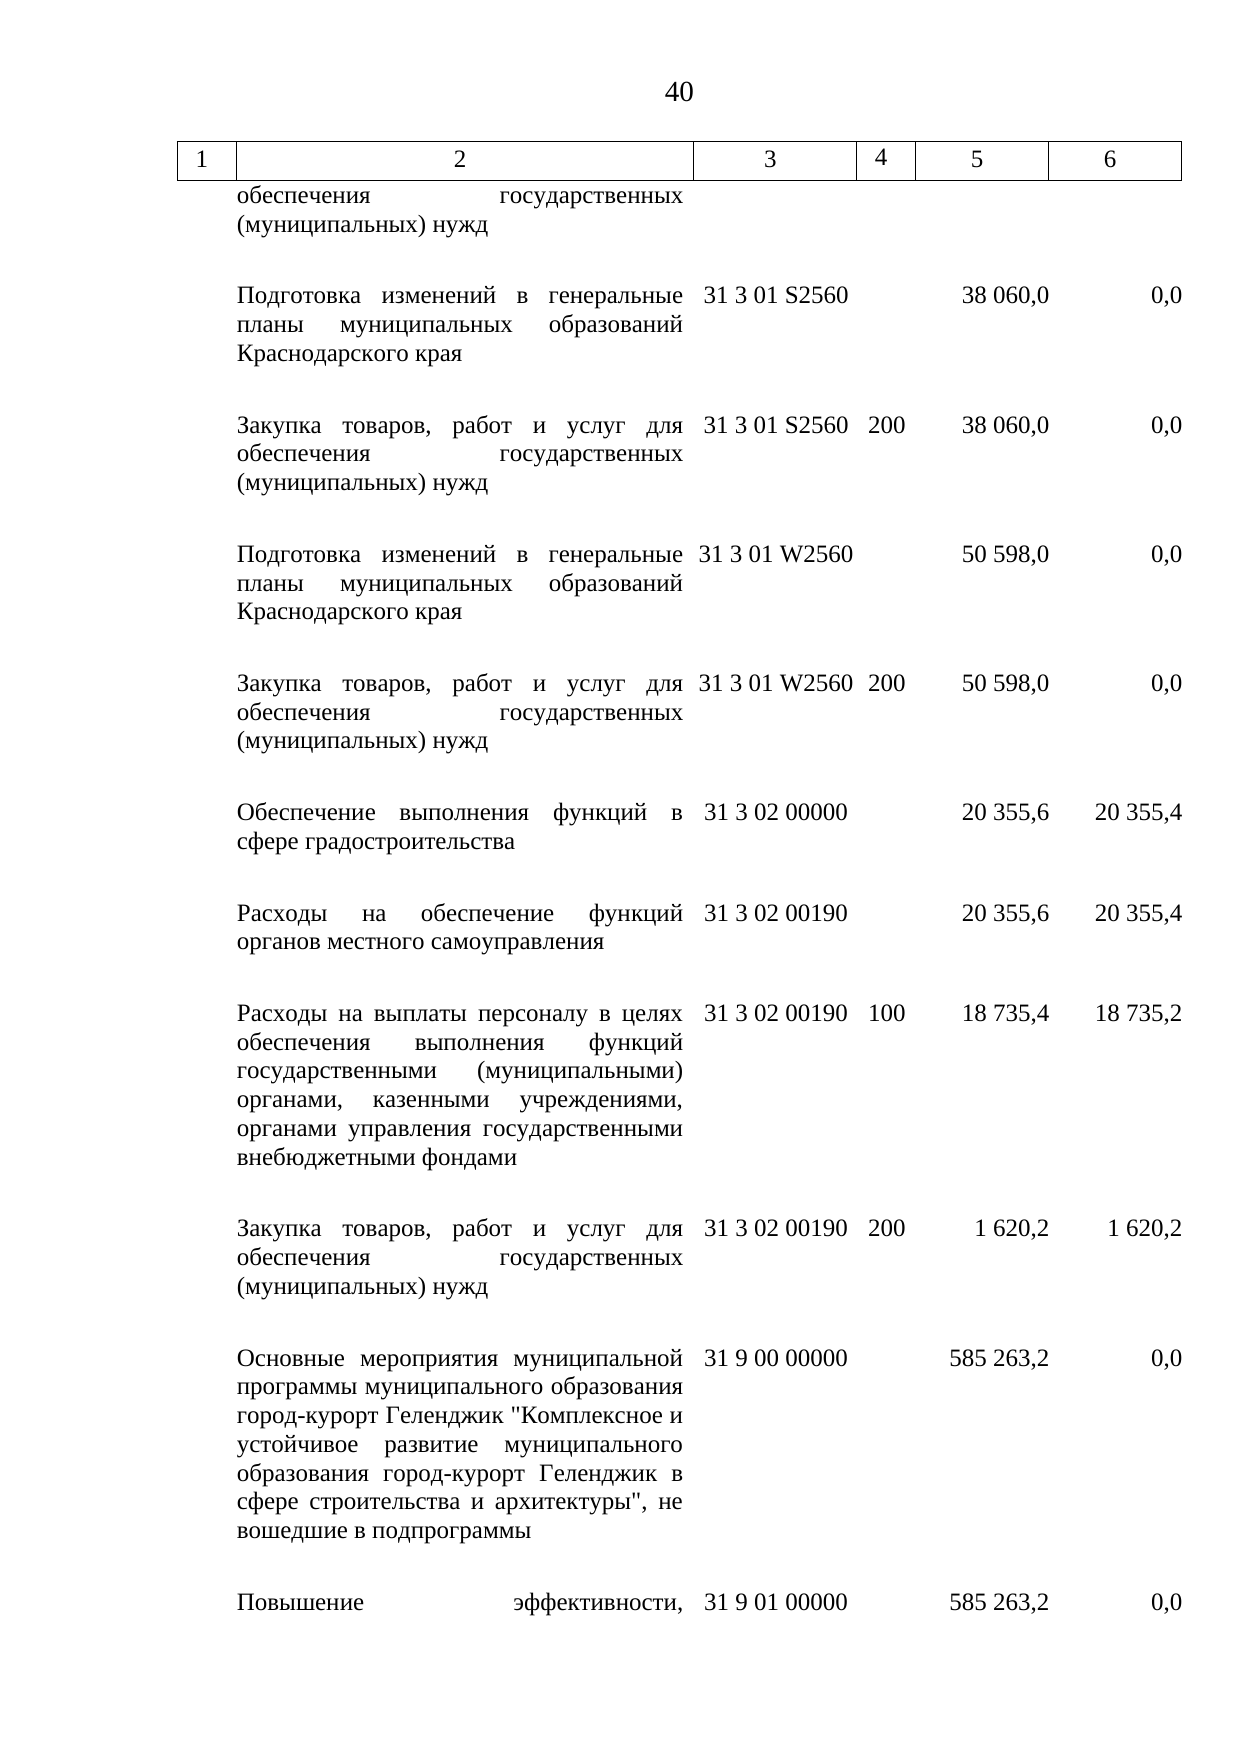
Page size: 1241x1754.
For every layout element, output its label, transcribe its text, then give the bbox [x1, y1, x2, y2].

table_header 5 [916, 142, 1048, 180]
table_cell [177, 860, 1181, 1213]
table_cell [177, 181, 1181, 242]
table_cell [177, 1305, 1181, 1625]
table_header 1 [178, 142, 236, 180]
table_header 3 [694, 142, 856, 180]
table_header 2 [237, 142, 693, 180]
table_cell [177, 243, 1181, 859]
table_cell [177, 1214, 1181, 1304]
table_header 6 [1049, 142, 1181, 180]
table_header 4 [857, 142, 915, 180]
